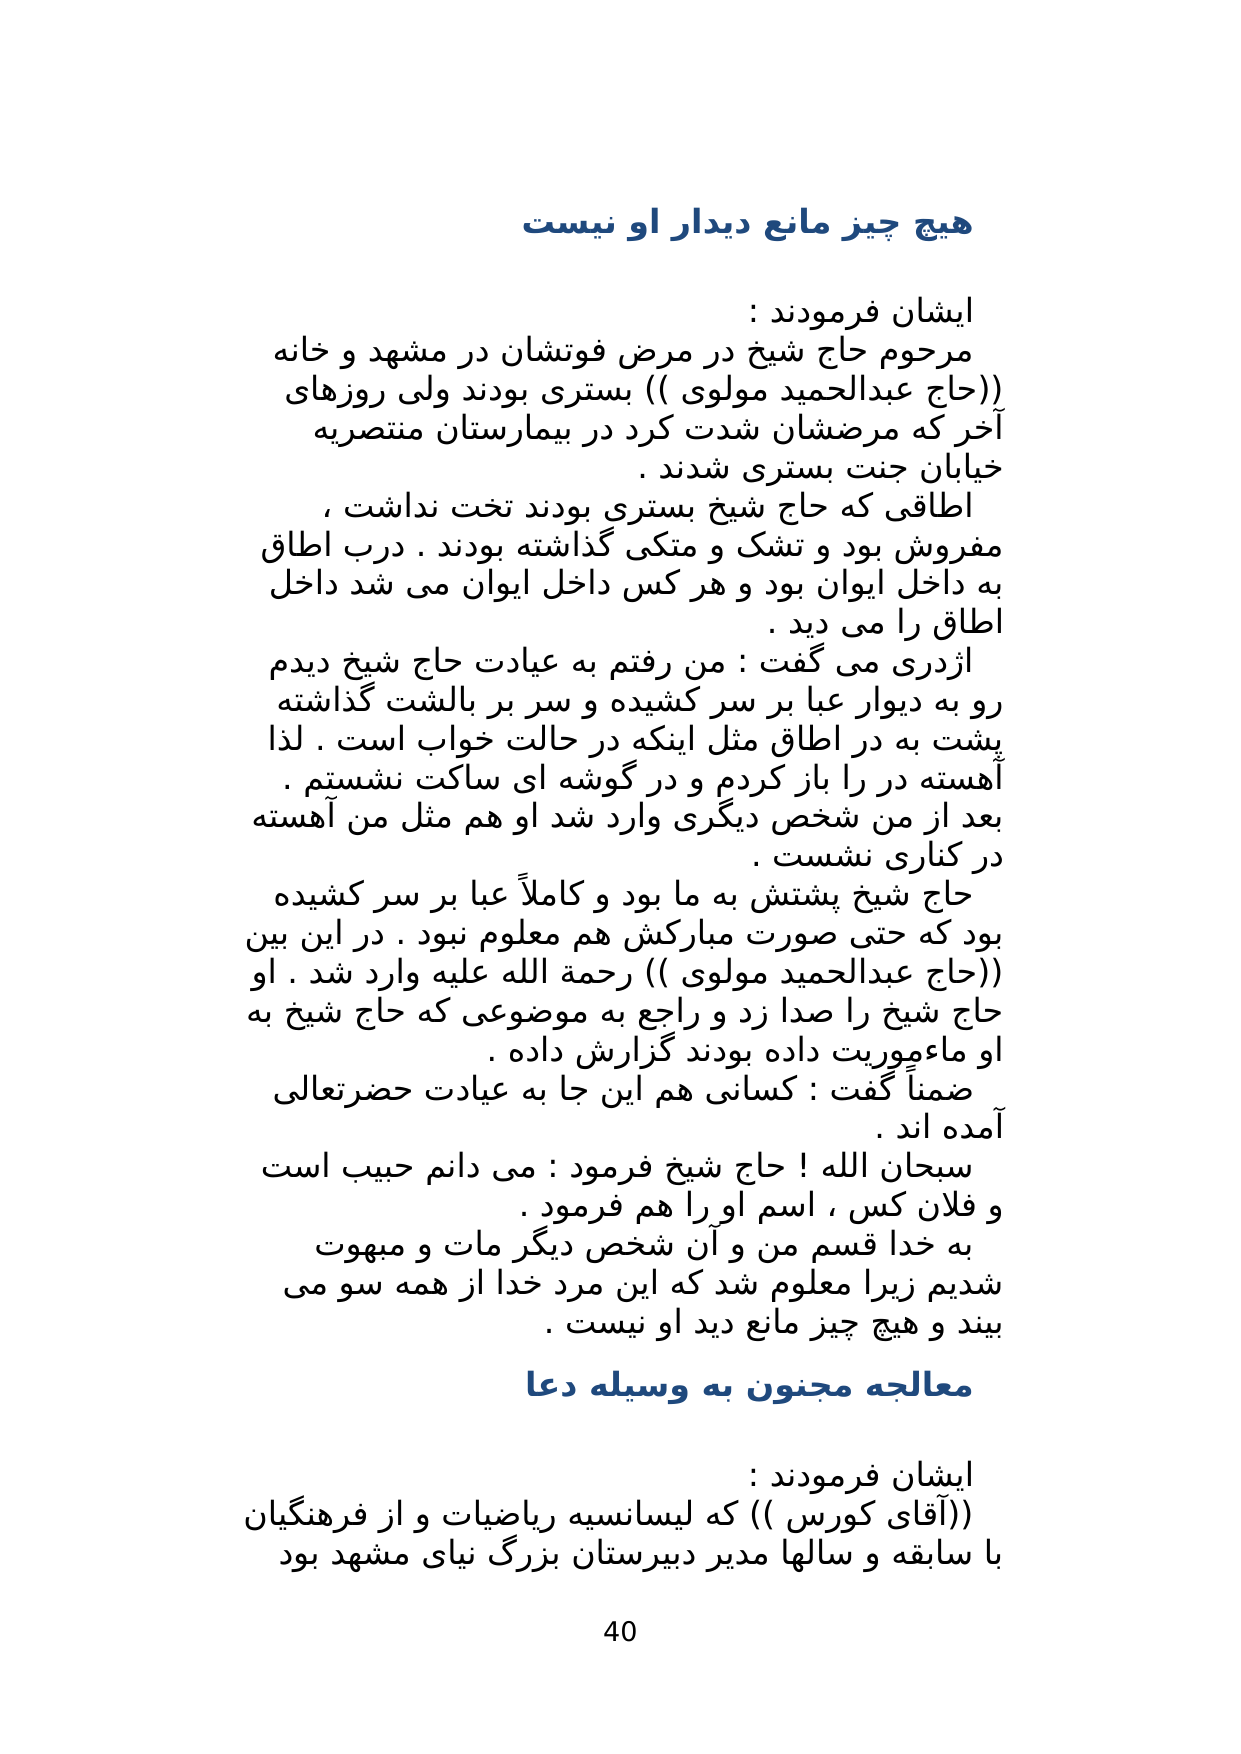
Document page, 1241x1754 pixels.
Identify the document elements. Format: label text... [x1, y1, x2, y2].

text ضمناً گفت : کسانی هم این جا به عیادت حضرتعالی آمده اند . [236, 1069, 1004, 1147]
subtitle هیچ چیز مانع دیدار او نیست [236, 202, 1004, 241]
text اژدری می گفت : من رفتم به عیادت حاج شیخ دیدم رو به دیوار عبا بر سر کشیده و سر بر بالشت گذاشته پشت به در اطاق مثل اینکه در حالت خواب است . لذا آهسته در را باز کردم و در گوشه ای ساکت نشستم . بعد از من شخص دیگری وارد شد او هم مثل من آهسته در کناری نشست . [236, 642, 1004, 875]
text مرحوم حاج شیخ در مرض فوتشان در مشهد و خانه ((حاج عبدالحمید مولوی )) بستری بودند ولی روزهای آخر که مرضشان شدت کرد در بیمارستان منتصریه خیابان جنت بستری شدند . [236, 331, 1004, 486]
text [236, 1494, 1004, 1572]
text به خدا قسم من و آن شخص دیگر مات و مبهوت شدیم زیرا معلوم شد که این مرد خدا از همه سو می بیند و هیچ چیز مانع دید او نیست . [236, 1224, 1004, 1341]
text اطاقی که حاج شیخ بستری بودند تخت نداشت ، مفروش بود و تشک و متکی گذاشته بودند . درب اطاق به داخل ایوان بود و هر کس داخل ایوان می شد داخل اطاق را می دید . [236, 486, 1004, 642]
text سبحان الله ! حاج شیخ فرمود : می دانم حبیب است و فلان کس ، اسم او را هم فرمود . [236, 1147, 1004, 1224]
subtitle معالجه مجنون به وسیله دعا [236, 1366, 1004, 1405]
text ایشان فرمودند : [236, 1456, 1004, 1494]
text ایشان فرمودند : [236, 292, 1004, 331]
text حاج شیخ پشتش به ما بود و کاملاً عبا بر سر کشیده بود که حتی صورت مبارکش هم معلوم نبود . در این بین ((حاج عبدالحمید مولوی )) رحمة الله علیه وارد شد . او حاج شیخ را صدا زد و راجع به موضوعی که حاج شیخ به او ماءموریت داده بودند گزارش داده . [236, 875, 1004, 1069]
